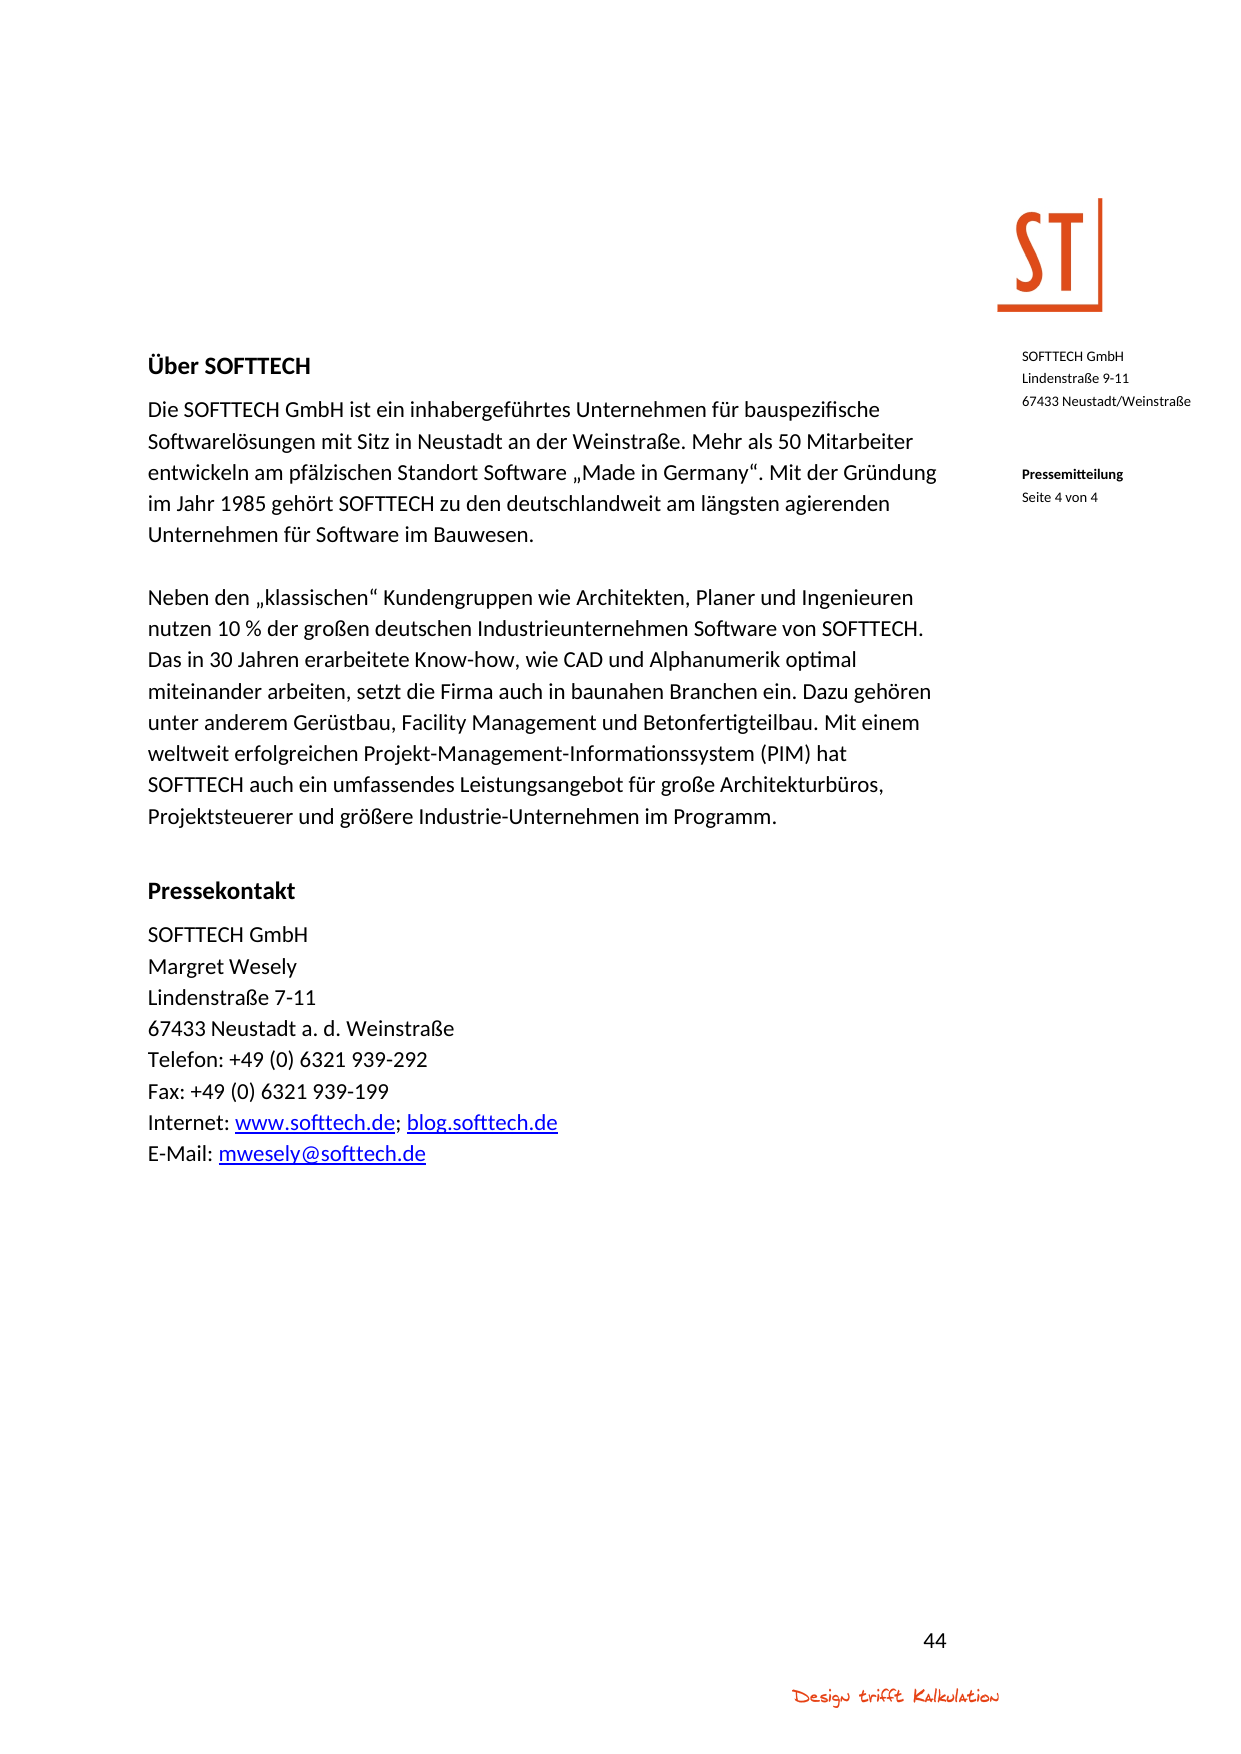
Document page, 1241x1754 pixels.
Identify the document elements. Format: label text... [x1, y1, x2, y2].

text E-Mail: mwesely@softtech.de [148, 1137, 939, 1168]
picture [997, 198, 1103, 312]
text Margret Wesely [148, 949, 939, 980]
text Die SOFTTECH GmbH ist ein inhabergeführtes Unternehmen für bauspezifische Softwarelösungen mit Sitz in Neustadt an der Weinstraße. Mehr als 50 Mitarbeiter entwickeln am pfälzischen Standort Software „Made in Germany“. Mit der Gründung im Jahr 1985 gehört SOFTTECH zu den deutschlandweit am längsten agierenden Unternehmen für Software im Bauwesen. [148, 393, 939, 549]
text Neben den „klassischen“ Kundengruppen wie Architekten, Planer und Ingenieuren nutzen 10 % der großen deutschen Industrieunternehmen Software von SOFTTECH. Das in 30 Jahren erarbeitete Know-how, wie CAD und Alphanumerik optimal miteinander arbeiten, setzt die Firma auch in baunahen Branchen ein. Dazu gehören unter anderem Gerüstbau, Facility Management und Betonfertigteilbau. Mit einem weltweit erfolgreichen Projekt-Management-Informationssystem (PIM) hat SOFTTECH auch ein umfassendes Leistungsangebot für große Architekturbüros, Projektsteuerer und größere Industrie-Unternehmen im Programm. [148, 580, 939, 830]
text Pressekontakt [148, 874, 939, 905]
text Fax: +49 (0) 6321 939-199 [148, 1074, 939, 1105]
text SOFTTECH GmbH [148, 918, 939, 949]
text Internet: www.softtech.de; blog.softtech.de [148, 1105, 939, 1137]
text Telefon: +49 (0) 6321 939-292 [148, 1043, 939, 1074]
picture [792, 1688, 999, 1708]
text 67433 Neustadt a. d. Weinstraße [148, 1012, 939, 1043]
text Über SOFTTECH [148, 349, 939, 380]
text Lindenstraße 7-11 [148, 980, 939, 1012]
